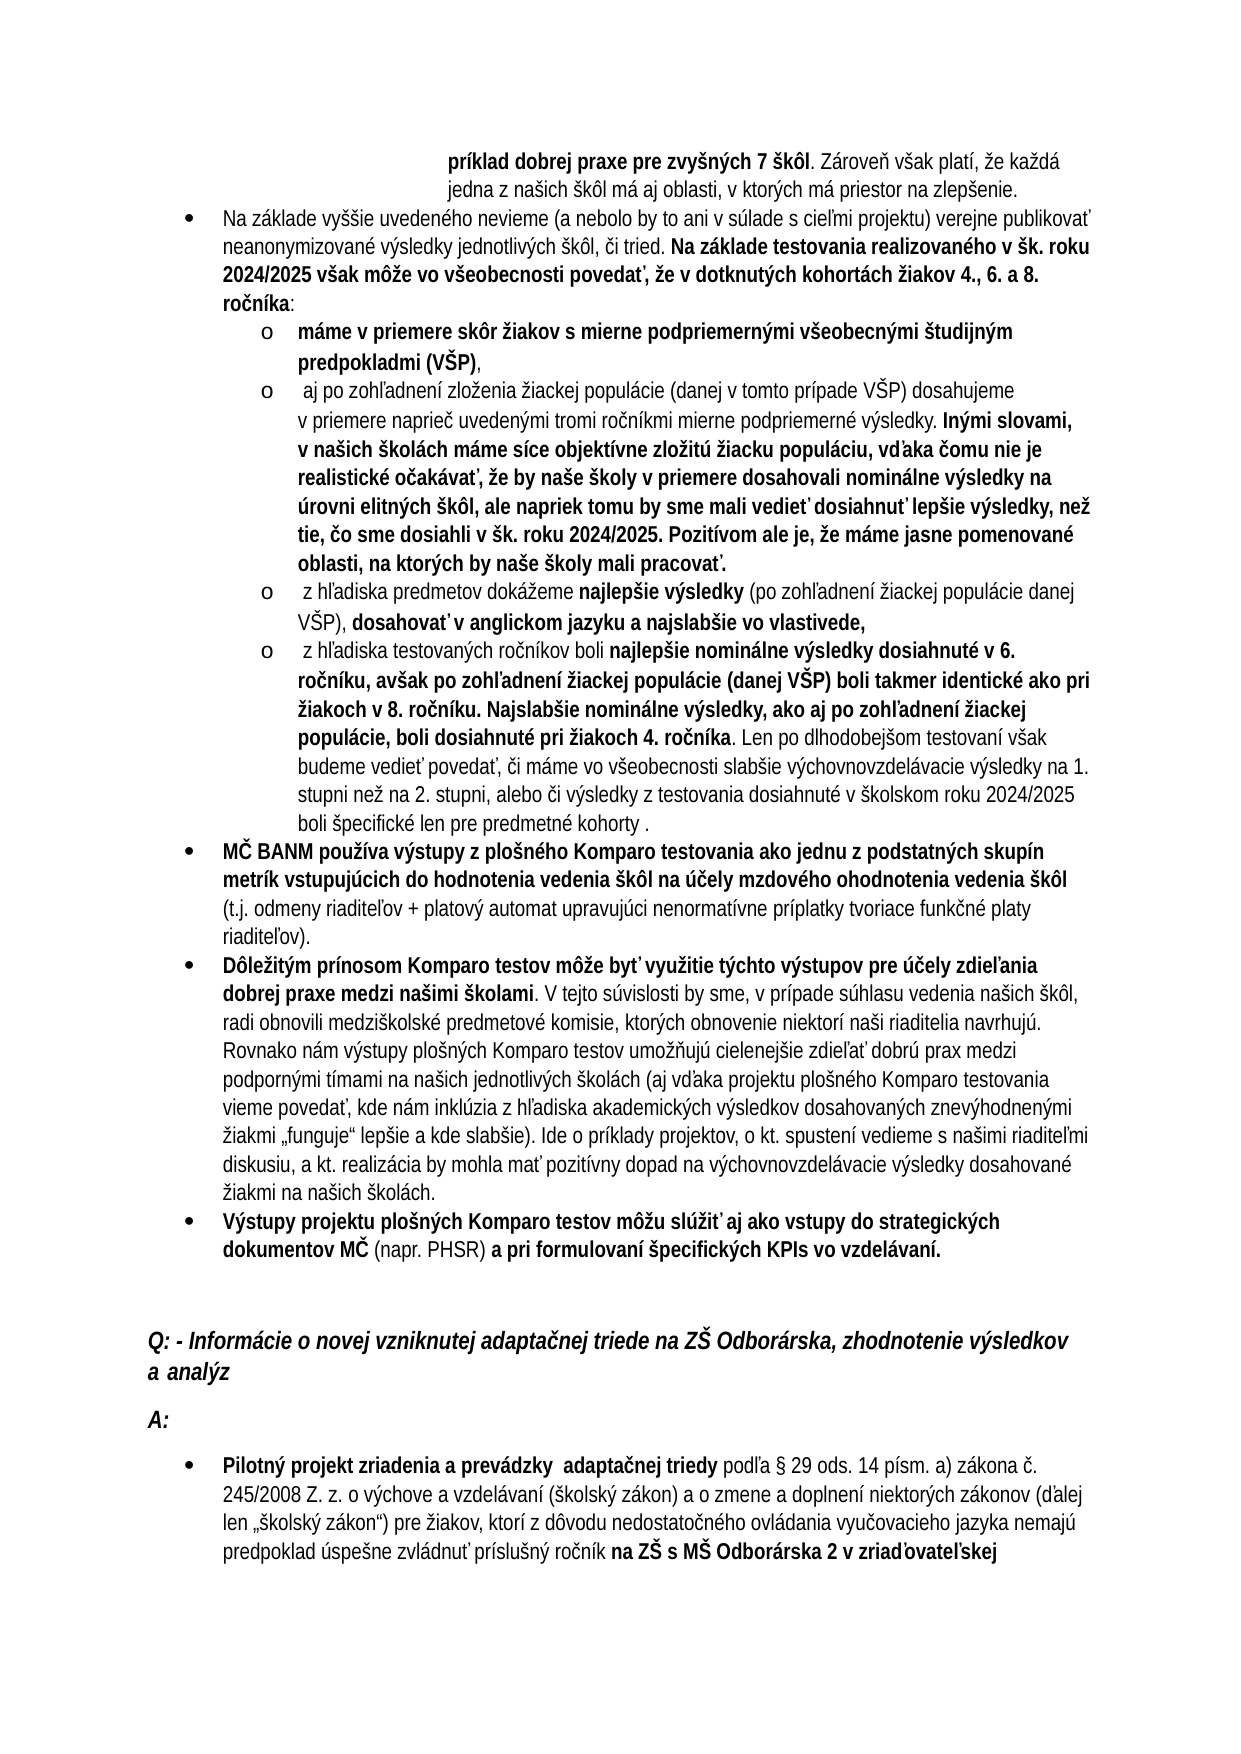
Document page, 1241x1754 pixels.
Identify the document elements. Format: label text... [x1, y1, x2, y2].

list Dôležitým prínosom Komparo testov môže byť využitie týchto výstupov pre účely zdieľania dobrej praxe medzi našimi školami. V tejto súvislosti by sme, v prípade súhlasu vedenia našich škôl, radi obnovili medziškolské predmetové komisie, ktorých obnovenie niektorí naši riaditelia navrhujú. Rovnako nám výstupy plošných Komparo testov umožňujú cielenejšie zdieľať dobrú prax medzi podpornými tímami na našich jednotlivých školách (aj vďaka projektu plošného Komparo testovania vieme povedať, kde nám inklúzia z hľadiska akademických výsledkov dosahovaných znevýhodnenými žiakmi „funguje“ lepšie a kde slabšie). Ide o príklady projektov, o kt. spustení vedieme s našimi riaditeľmi diskusiu, a kt. realizácia by mohla mať pozitívny dopad na výchovnovzdelávacie výsledky dosahované žiakmi na našich školách. [185, 952, 1093, 1206]
text A: [148, 1405, 1093, 1433]
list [410, 148, 1093, 202]
list aj po zohľadnení zloženia žiackej populácie (danej v tomto prípade VŠP) dosahujeme v priemere naprieč uvedenými tromi ročníkmi mierne podpriemerné výsledky. Inými slovami, v našich školách máme síce objektívne zložitú žiacku populáciu, vďaka čomu nie je realistické očakávať, že by naše školy v priemere dosahovali nominálne výsledky na úrovni elitných škôl, ale napriek tomu by sme mali vedieť dosiahnuť lepšie výsledky, než tie, čo sme dosiahli v šk. roku 2024/2025. Pozitívom ale je, že máme jasne pomenované oblasti, na ktorých by naše školy mali pracovať. [260, 377, 1093, 576]
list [185, 1452, 1093, 1564]
list Na základe vyššie uvedeného nevieme (a nebolo by to ani v súlade s cieľmi projektu) verejne publikovať neanonymizované výsledky jednotlivých škôl, či tried. Na základe testovania realizovaného v šk. roku 2024/2025 však môže vo všeobecnosti povedať, že v dotknutých kohortách žiakov 4., 6. a 8. ročníka: [185, 204, 1093, 316]
list z hľadiska testovaných ročníkov boli najlepšie nominálne výsledky dosiahnuté v 6. ročníku, avšak po zohľadnení žiackej populácie (danej VŠP) boli takmer identické ako pri žiakoch v 8. ročníku. Najslabšie nominálne výsledky, ako aj po zohľadnení žiackej populácie, boli dosiahnuté pri žiakoch 4. ročníka. Len po dlhodobejšom testovaní však budeme vedieť povedať, či máme vo všeobecnosti slabšie výchovnovzdelávacie výsledky na 1. stupni než na 2. stupni, alebo či výsledky z testovania dosiahnuté v školskom roku 2024/2025 boli špecifické len pre predmetné kohorty . [260, 637, 1093, 836]
list máme v priemere skôr žiakov s mierne podpriemernými všeobecnými študijným predpokladmi (VŠP), [260, 318, 1093, 375]
list MČ BANM používa výstupy z plošného Komparo testovania ako jednu z podstatných skupín metrík vstupujúcich do hodnotenia vedenia škôl na účely mzdového ohodnotenia vedenia škôl (t.j. odmeny riaditeľov + platový automat upravujúci nenormatívne príplatky tvoriace funkčné platy riaditeľov). [185, 838, 1093, 950]
list Výstupy projektu plošných Komparo testov môžu slúžiť aj ako vstupy do strategických dokumentov MČ (napr. PHSR) a pri formulovaní špecifických KPIs vo vzdelávaní. [185, 1208, 1093, 1262]
list z hľadiska predmetov dokážeme najlepšie výsledky (po zohľadnení žiackej populácie danej VŠP), dosahovať v anglickom jazyku a najslabšie vo vlastivede, [260, 578, 1093, 635]
text Q: - Informácie o novej vzniknutej adaptačnej triede na ZŠ Odborárska, zhodnotenie výsledkov a analýz [148, 1326, 1093, 1386]
